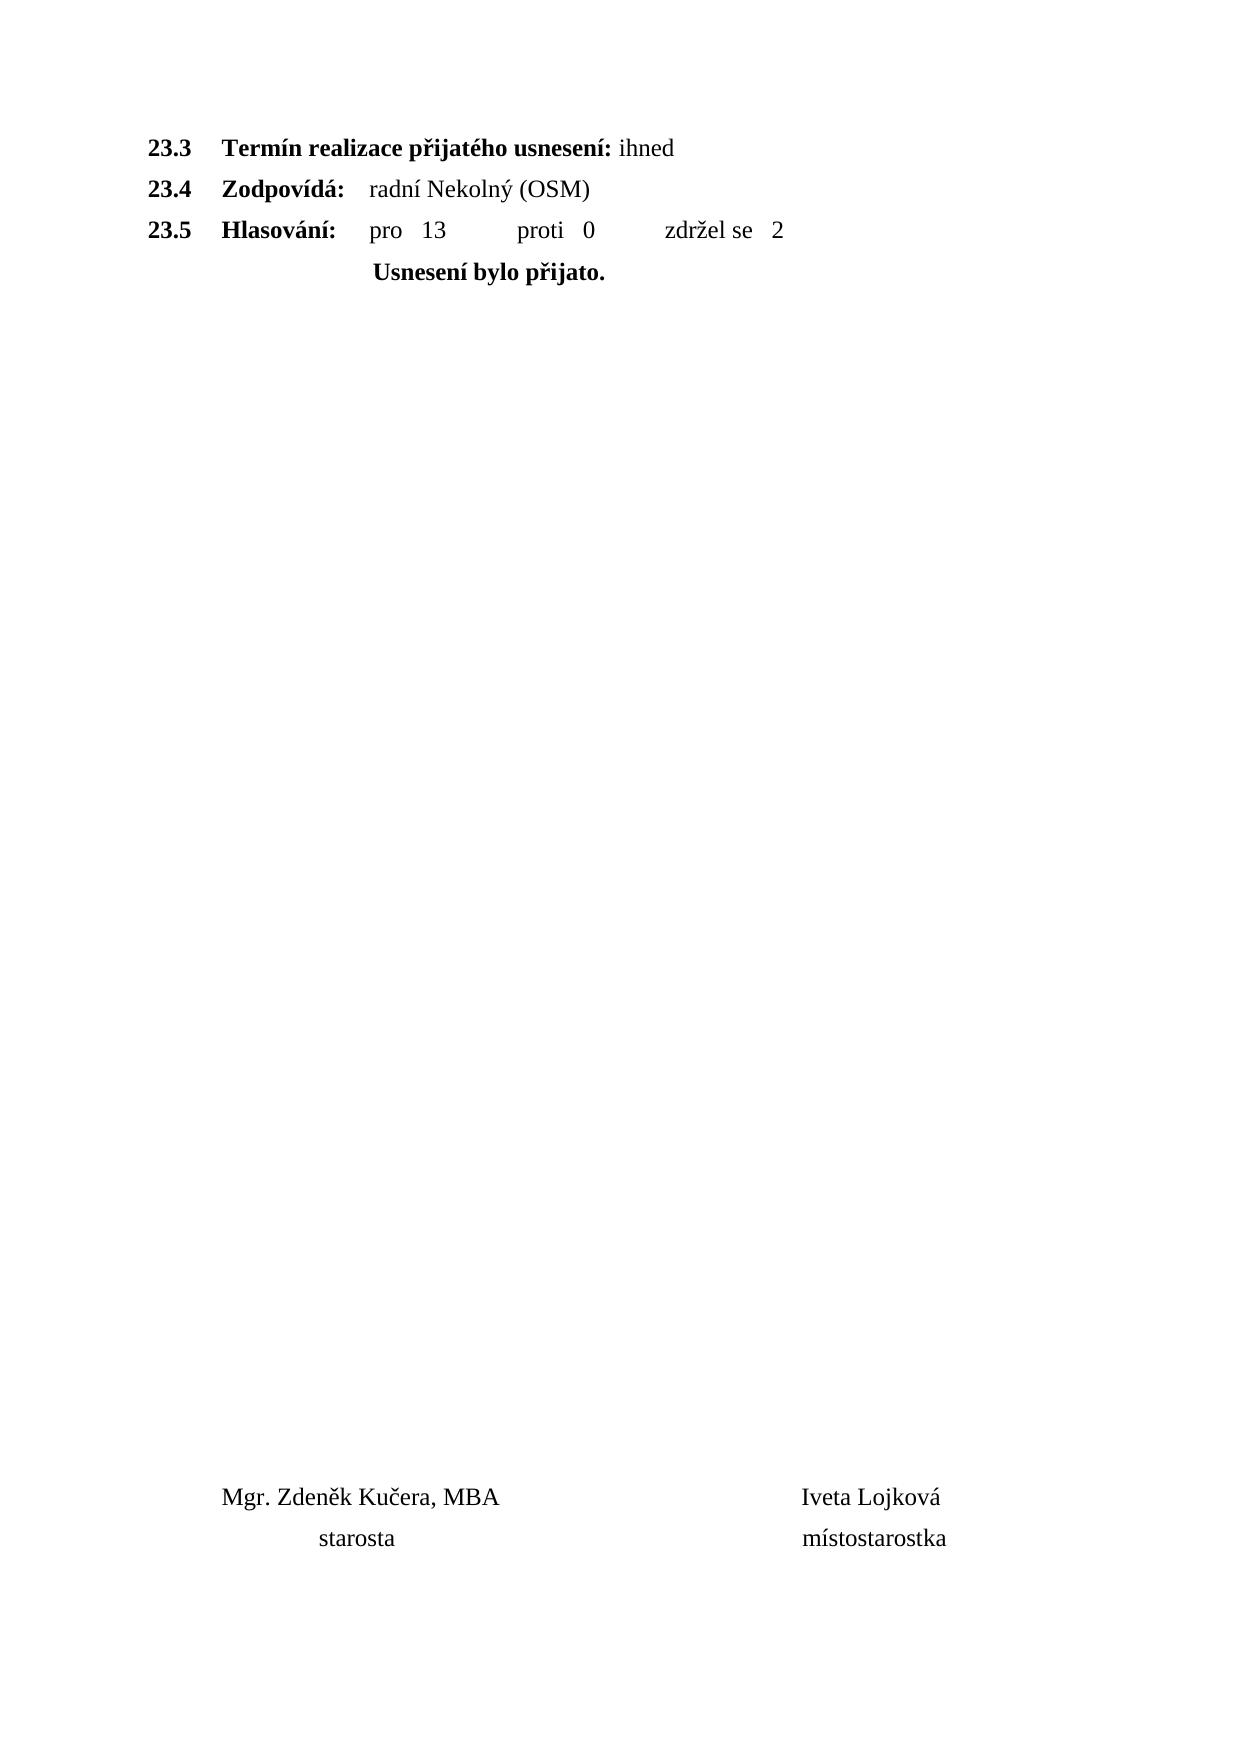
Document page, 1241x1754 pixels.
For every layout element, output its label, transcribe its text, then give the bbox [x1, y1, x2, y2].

text starosta místostarostka [162, 1523, 1093, 1552]
text Mgr. Zdeněk Kučera, MBA Iveta Lojková [148, 1482, 1093, 1510]
text 23.4 Zodpovídá: radní Nekolný (OSM) [148, 174, 1093, 203]
text 23.3 Termín realizace přijatého usnesení: ihned [148, 133, 1093, 162]
text Usnesení bylo přijato. [373, 257, 1093, 285]
text 23.5 Hlasování: pro 13 proti 0 zdržel se 2 [148, 215, 1093, 244]
